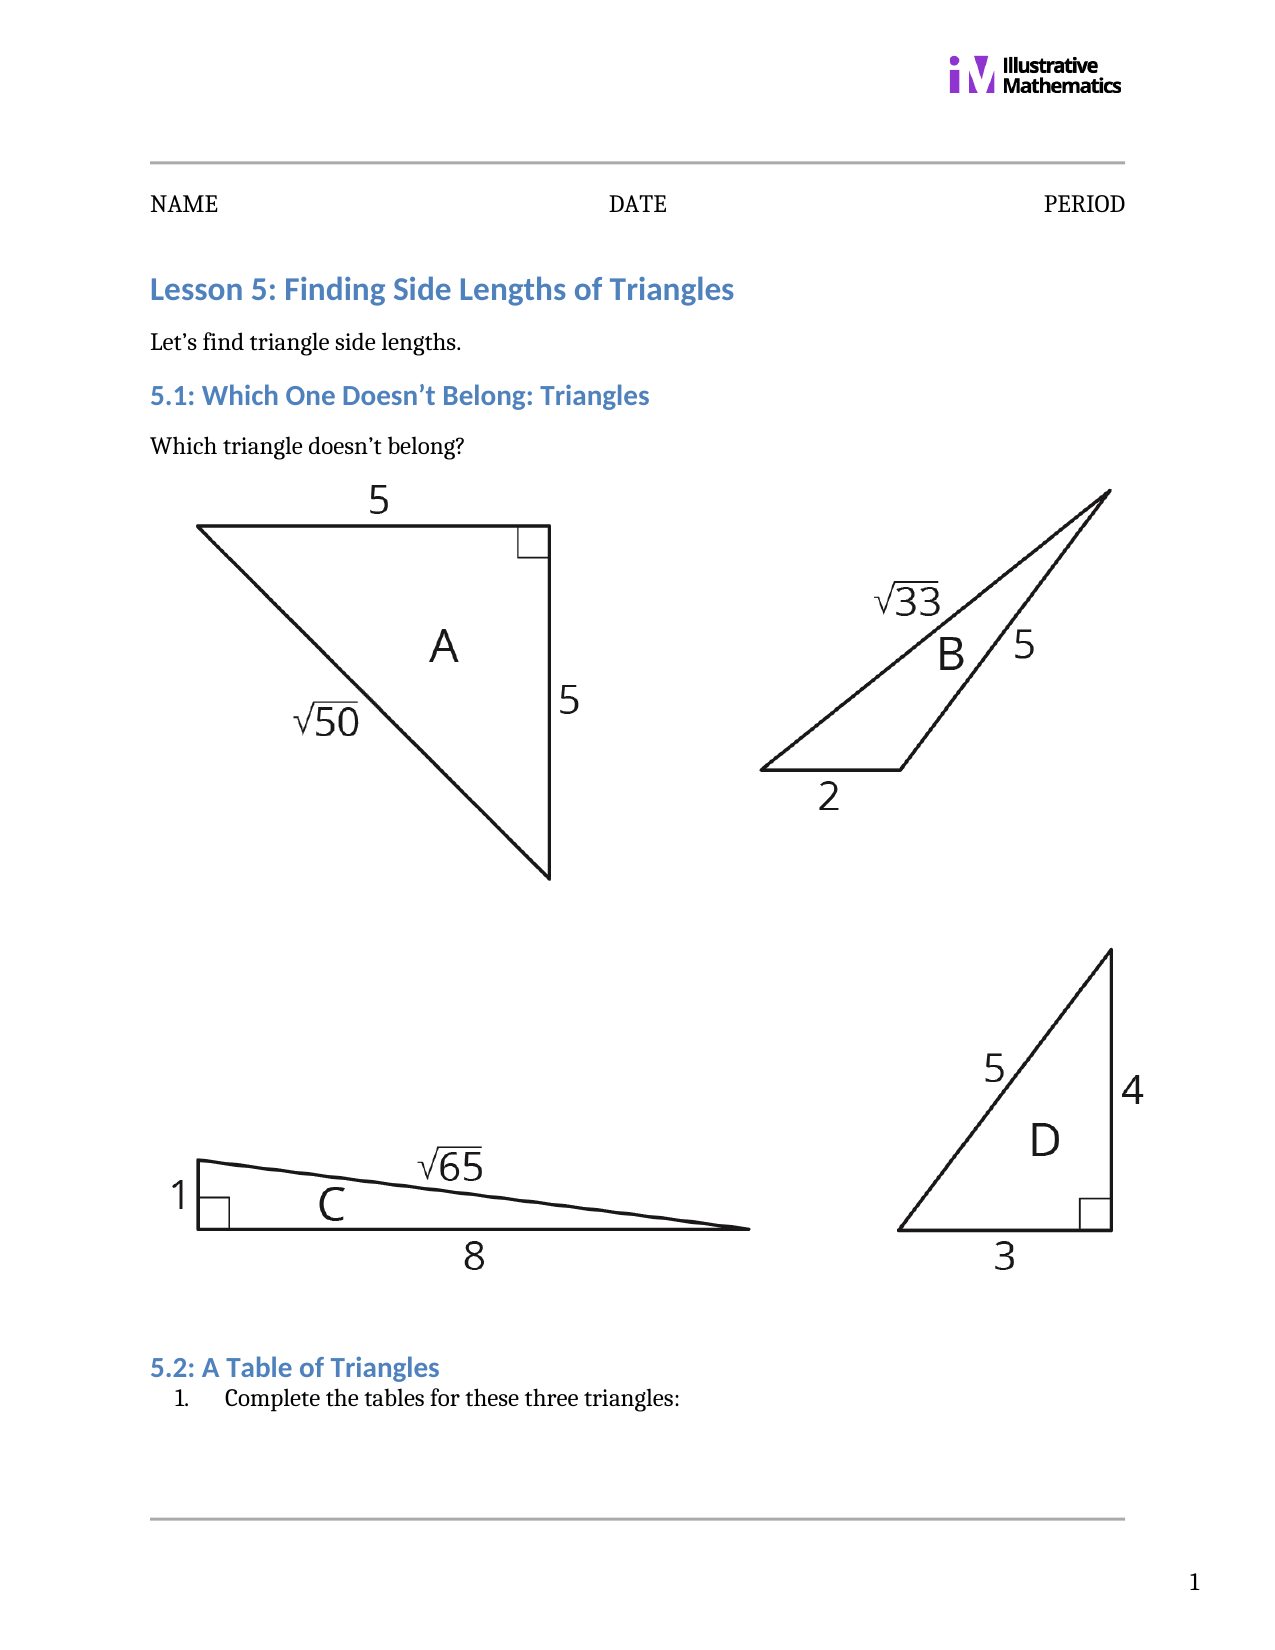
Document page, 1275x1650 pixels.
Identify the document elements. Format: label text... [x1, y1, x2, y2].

text Let’s find triangle side lengths. [150, 328, 1125, 357]
subtitle 5.1: Which One Doesn’t Belong: Triangles [150, 377, 1125, 413]
subtitle Lesson 5: Finding Side Lengths of Triangles [150, 268, 1125, 309]
picture [949, 55, 1121, 93]
picture [168, 479, 1144, 1281]
text Which triangle doesn’t belong? [150, 432, 1125, 461]
subtitle 5.2: A Table of Triangles [150, 1349, 1125, 1384]
list Complete the tables for these three triangles: [175, 1384, 1125, 1413]
